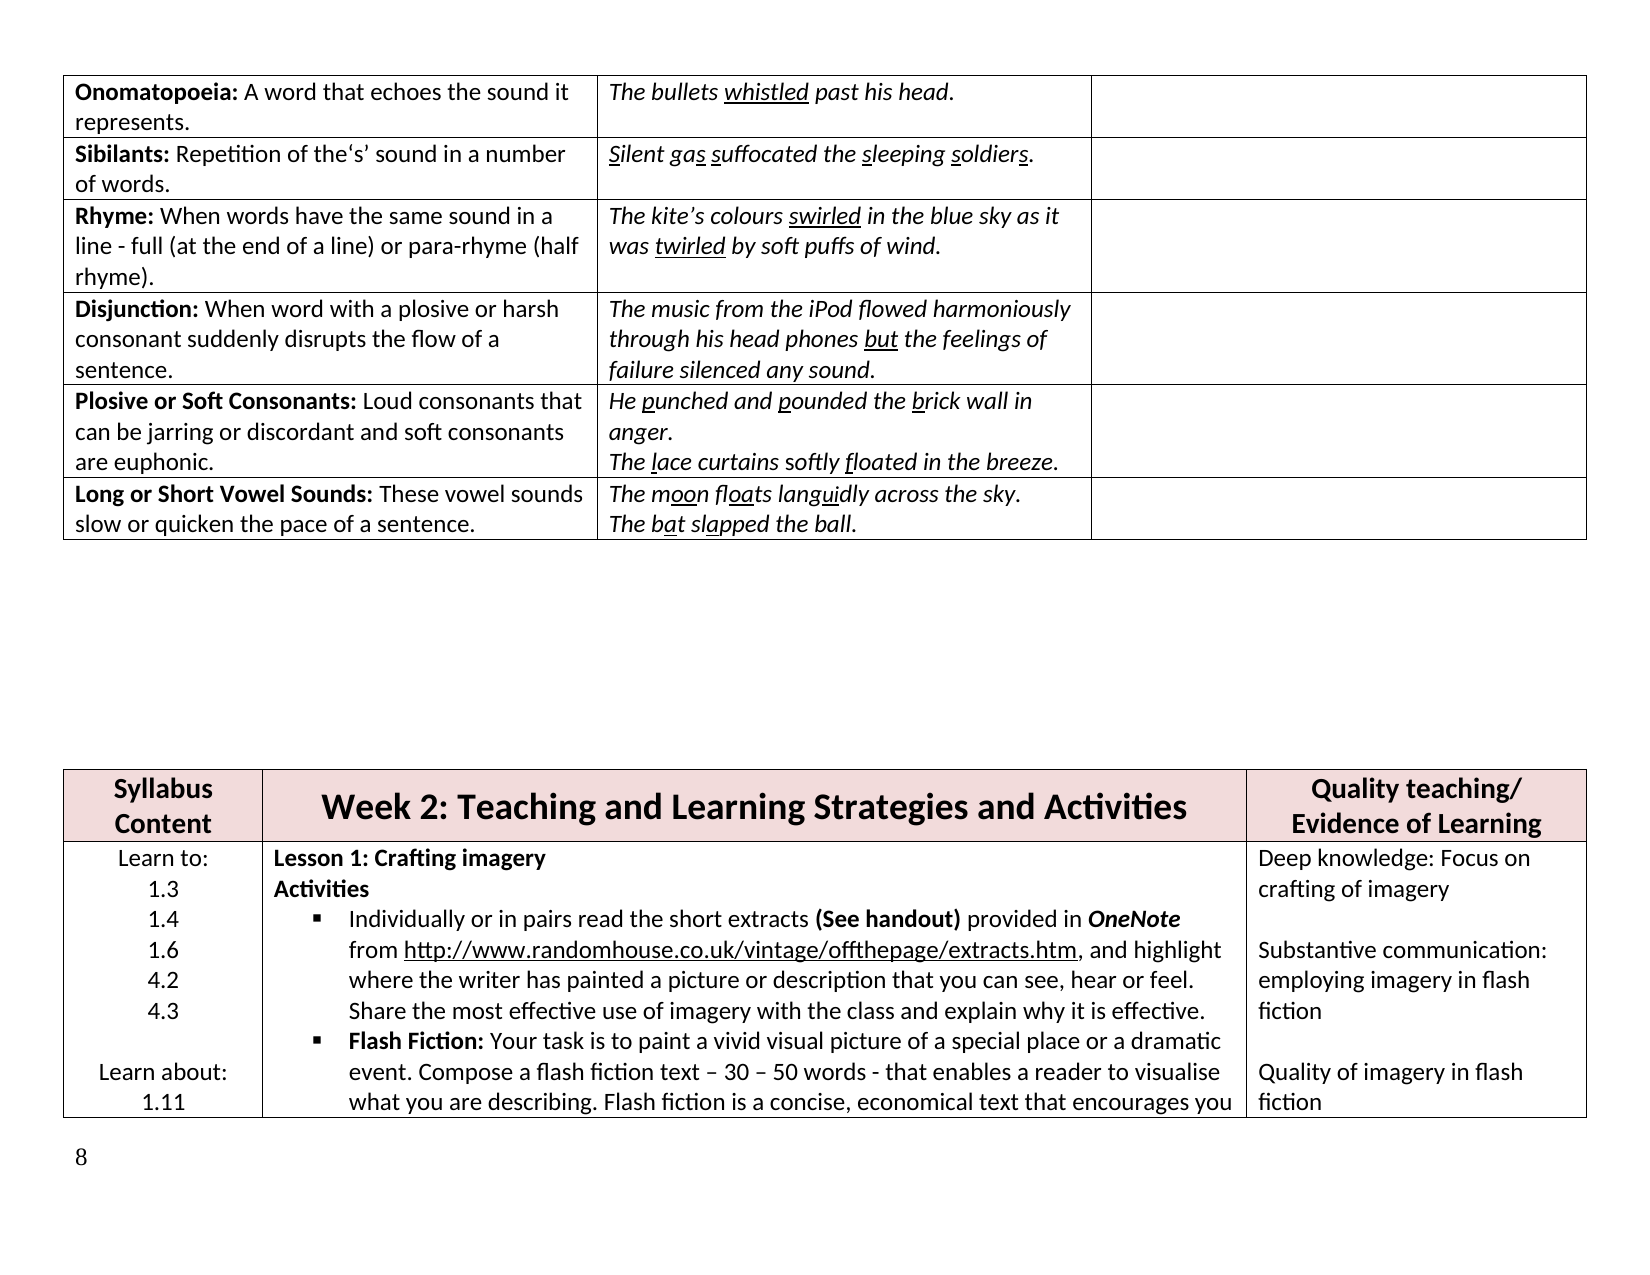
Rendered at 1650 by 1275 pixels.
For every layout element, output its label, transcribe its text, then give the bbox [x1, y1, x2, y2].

table_cell Rhyme: When words have the same sound in a line - full (at the end of a line) or para-rhyme (half rhyme). [64, 200, 597, 292]
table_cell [263, 842, 1246, 1117]
table_cell He punched and pounded the brick wall in anger. The lace curtains softly floated in the breeze. [598, 385, 1091, 477]
table_cell Silent gas suffocated the sleeping soldiers. [598, 138, 1091, 199]
table_cell Long or Short Vowel Sounds: These vowel sounds slow or quicken the pace of a sentence. [64, 478, 597, 539]
table_cell [1092, 200, 1586, 292]
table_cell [64, 842, 262, 1117]
table_header Quality teaching/ Evidence of Learning [1247, 770, 1586, 841]
table_cell [1092, 385, 1586, 477]
table_cell [1092, 478, 1586, 539]
table_cell The moon floats languidly across the sky. The bat slapped the ball. [598, 478, 1091, 539]
table_cell The music from the iPod flowed harmoniously through his head phones but the feelings of failure silenced any sound. [598, 293, 1091, 384]
table_cell [1092, 138, 1586, 199]
table_cell The bullets whistled past his head. [598, 76, 1091, 137]
table_cell Sibilants: Repetition of the‘s’ sound in a number of words. [64, 138, 597, 199]
table_cell [1092, 293, 1586, 384]
table_cell Onomatopoeia: A word that echoes the sound it represents. [64, 76, 597, 137]
table_cell The kite’s colours swirled in the blue sky as it was twirled by soft puffs of wind. [598, 200, 1091, 292]
table_cell Plosive or Soft Consonants: Loud consonants that can be jarring or discordant and soft consonants are euphonic. [64, 385, 597, 477]
table_cell [1092, 76, 1586, 137]
table_cell Disjunction: When word with a plosive or harsh consonant suddenly disrupts the flow of a sentence. [64, 293, 597, 384]
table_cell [1247, 842, 1586, 1117]
table_header Week 2: Teaching and Learning Strategies and Activities [263, 770, 1246, 841]
table_header Syllabus Content [64, 770, 262, 841]
